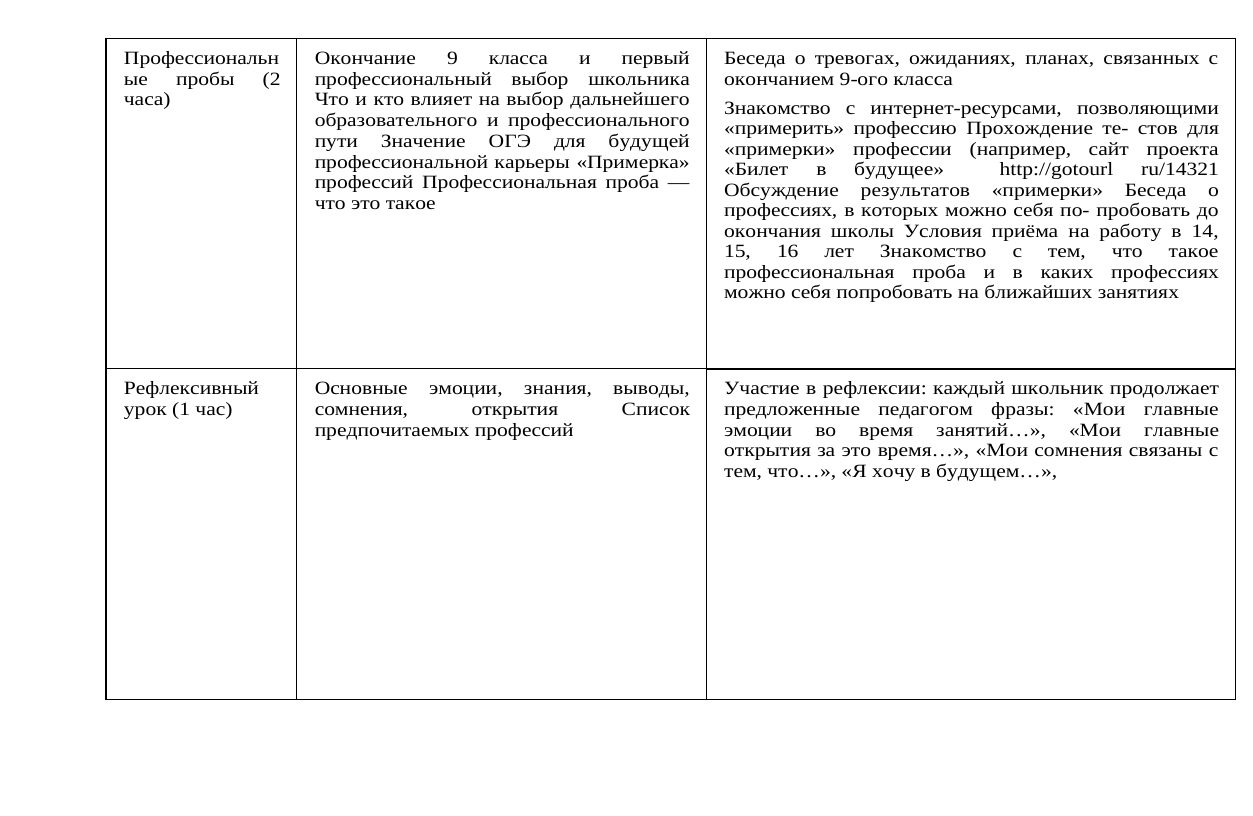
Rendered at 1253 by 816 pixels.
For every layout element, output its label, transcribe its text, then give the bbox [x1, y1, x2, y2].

table_cell Участие в рефлексии: каждый школьник продолжает предложенные педагогом фразы: «Мои главные эмоции во время занятий…», «Мои главные открытия за это время…», «Мои сомнения связаны с тем, что…», «Я хочу в будущем…», [707, 370, 1235, 698]
table_cell Окончание 9 класса и первый профессиональный выбор школьника Что и кто влияет на выбор дальнейшего образовательного и профессионального пути Значение ОГЭ для будущей профессиональной карьеры «Примерка» профессий Профессиональная проба — что это такое [297, 39, 706, 368]
table_cell Профессиональные пробы (2 часа) [107, 39, 296, 368]
table_cell Рефлексивный урок (1 час) [107, 369, 296, 698]
table_cell Беседа о тревогах, ожиданиях, планах, связанных с окончанием 9-ого класса Знакомство с интернет-ресурсами, позволяющими «примерить» профессию Прохождение те- стов для «примерки» профессии (например, сайт проекта «Билет в будущее» http://gotourl ru/14321 Обсуждение результатов «примерки» Беседа о профессиях, в которых можно себя по- пробовать до окончания школы Условия приёма на работу в 14, 15, 16 лет Знакомство с тем, что такое профессиональная проба и в каких профессиях можно себя попробовать на ближайших занятиях [707, 39, 1235, 368]
table_cell Основные эмоции, знания, выводы, сомнения, открытия Список предпочитаемых профессий [297, 369, 706, 698]
